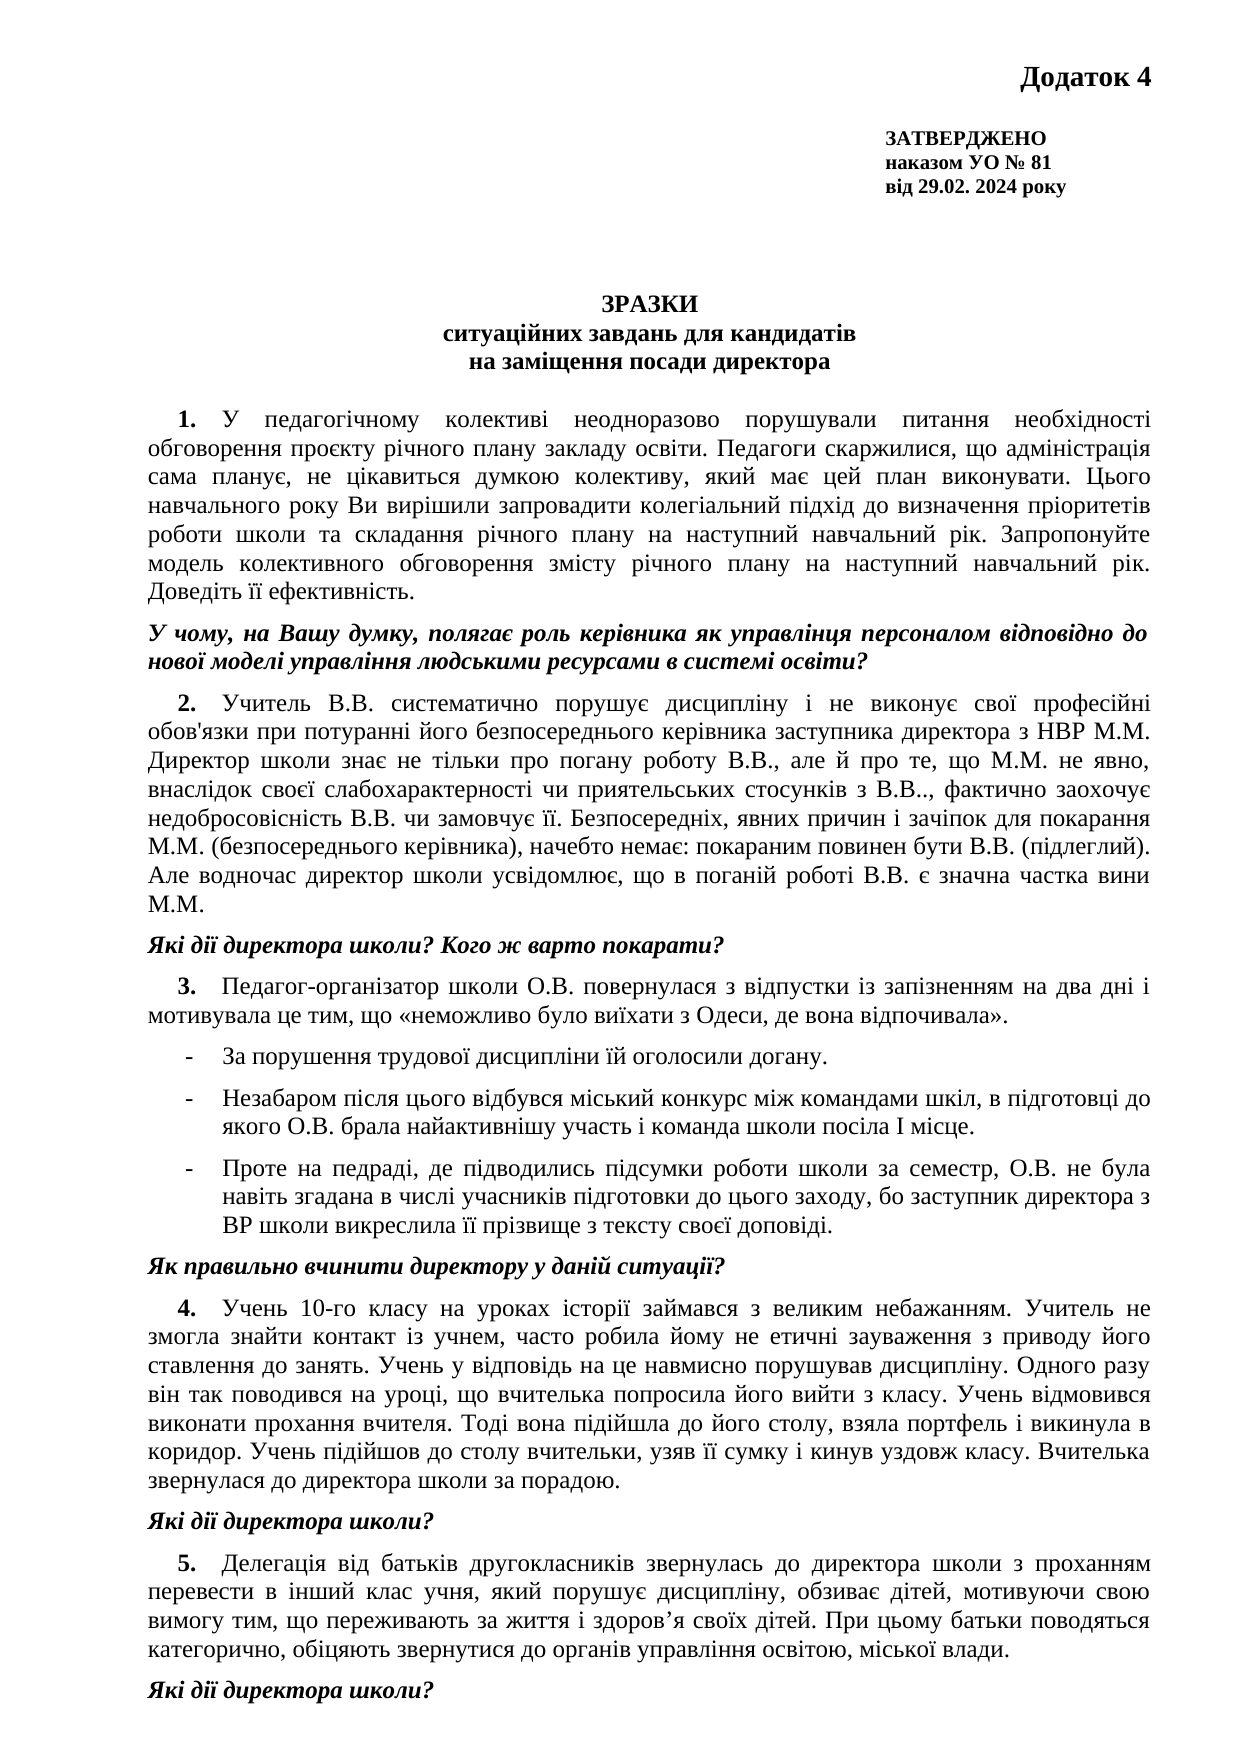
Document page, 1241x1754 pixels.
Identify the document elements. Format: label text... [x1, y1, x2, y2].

list Делегація від батьків другокласників звернулась до директора школи з проханням перевести в інший клас учня, який порушує дисципліну, обзиває дітей, мотивуючи свою вимогу тим, що переживають за життя і здоров’я своїх дітей. При цьому батьки поводяться категорично, обіцяють звернутися до органів управління освітою, міської влади. [148, 1548, 1152, 1663]
text від 29.02. 2024 року [812, 174, 1152, 198]
text наказом УО № 81 [812, 150, 1152, 174]
list Учитель В.В. систематично порушує дисципліну і не виконує свої професійні обов'язки при потуранні його безпосереднього керівника заступника директора з НВР М.М. Директор школи знає не тільки про погану роботу В.В., але й про те, що М.М. не явно, внаслідок своєї слабохарактерності чи приятельських стосунків з В.В.., фактично заохочує недобросовісність В.В. чи замовчує її. Безпосередніх, явних причин і зачіпок для покарання М.М. (безпосереднього керівника), начебто немає: покараним повинен бути В.В. (підлеглий). Але водночас директор школи усвідомлює, що в поганій роботі В.В. є значна частка вини М.М. [148, 688, 1152, 918]
text ситуаційних завдань для кандидатів [148, 318, 1152, 346]
list Які дії директора школи? Кого ж варто покарати? [148, 930, 1152, 959]
text на заміщення посади директора [148, 346, 1152, 375]
list Які дії директора школи? [148, 1506, 1152, 1535]
list Учень 10-го класу на уроках історії займався з великим небажанням. Учитель не змогла знайти контакт із учнем, часто робила йому не етичні зауваження з приводу його ставлення до занять. Учень у відповідь на це навмисно порушував дисципліну. Одного разу він так поводився на уроці, що вчителька попросила його вийти з класу. Учень відмовився виконати прохання вчителя. Тоді вона підійшла до його столу, взяла портфель і викинула в коридор. Учень підійшов до столу вчительки, узяв її сумку і кинув уздовж класу. Вчителька звернулася до директора школи за порадою. [148, 1293, 1152, 1494]
list Педагог-організатор школи О.В. повернулася з відпустки із запізненням на два дні і мотивувала це тим, що «неможливо було виїхати з Одеси, де вона відпочивала». [148, 971, 1152, 1029]
text Як правильно вчинити директору у даній ситуації? [148, 1251, 1152, 1280]
list Проте на педраді, де підводились підсумки роботи школи за семестр, О.В. не була навіть згадана в числі учасників підготовки до цього заходу, бо заступник директора з ВР школи викреслила її прізвище з тексту своєї доповіді. [185, 1153, 1152, 1239]
text ЗАТВЕРДЖЕНО [849, 126, 1152, 150]
text Які дії директора школи? [148, 1675, 1152, 1704]
list Незабаром після цього відбувся міський конкурс між командами шкіл, в підготовці до якого О.В. брала найактивнішу участь і команда школи посіла І місце. [185, 1083, 1152, 1140]
list За порушення трудової дисципліни їй оголосили догану. [185, 1041, 1152, 1070]
list У педагогічному колективі неодноразово порушували питання необхідності обговорення проєкту річного плану закладу освіти. Педагоги скаржилися, що адміністрація сама планує, не цікавиться думкою колективу, який має цей план виконувати. Цього навчального року Ви вирішили запровадити колегіальний підхід до визначення пріоритетів роботи школи та складання річного плану на наступний навчальний рік. Запропонуйте модель колективного обговорення змісту річного плану на наступний навчальний рік. Доведіть її ефективність. [148, 404, 1152, 605]
list У чому, на Вашу думку, полягає роль керівника як управлінця персоналом відповідно до нової моделі управління людськими ресурсами в системі освіти? [148, 618, 1152, 675]
text Додаток 4 [185, 59, 1152, 93]
text ЗРАЗКИ [148, 289, 1152, 318]
